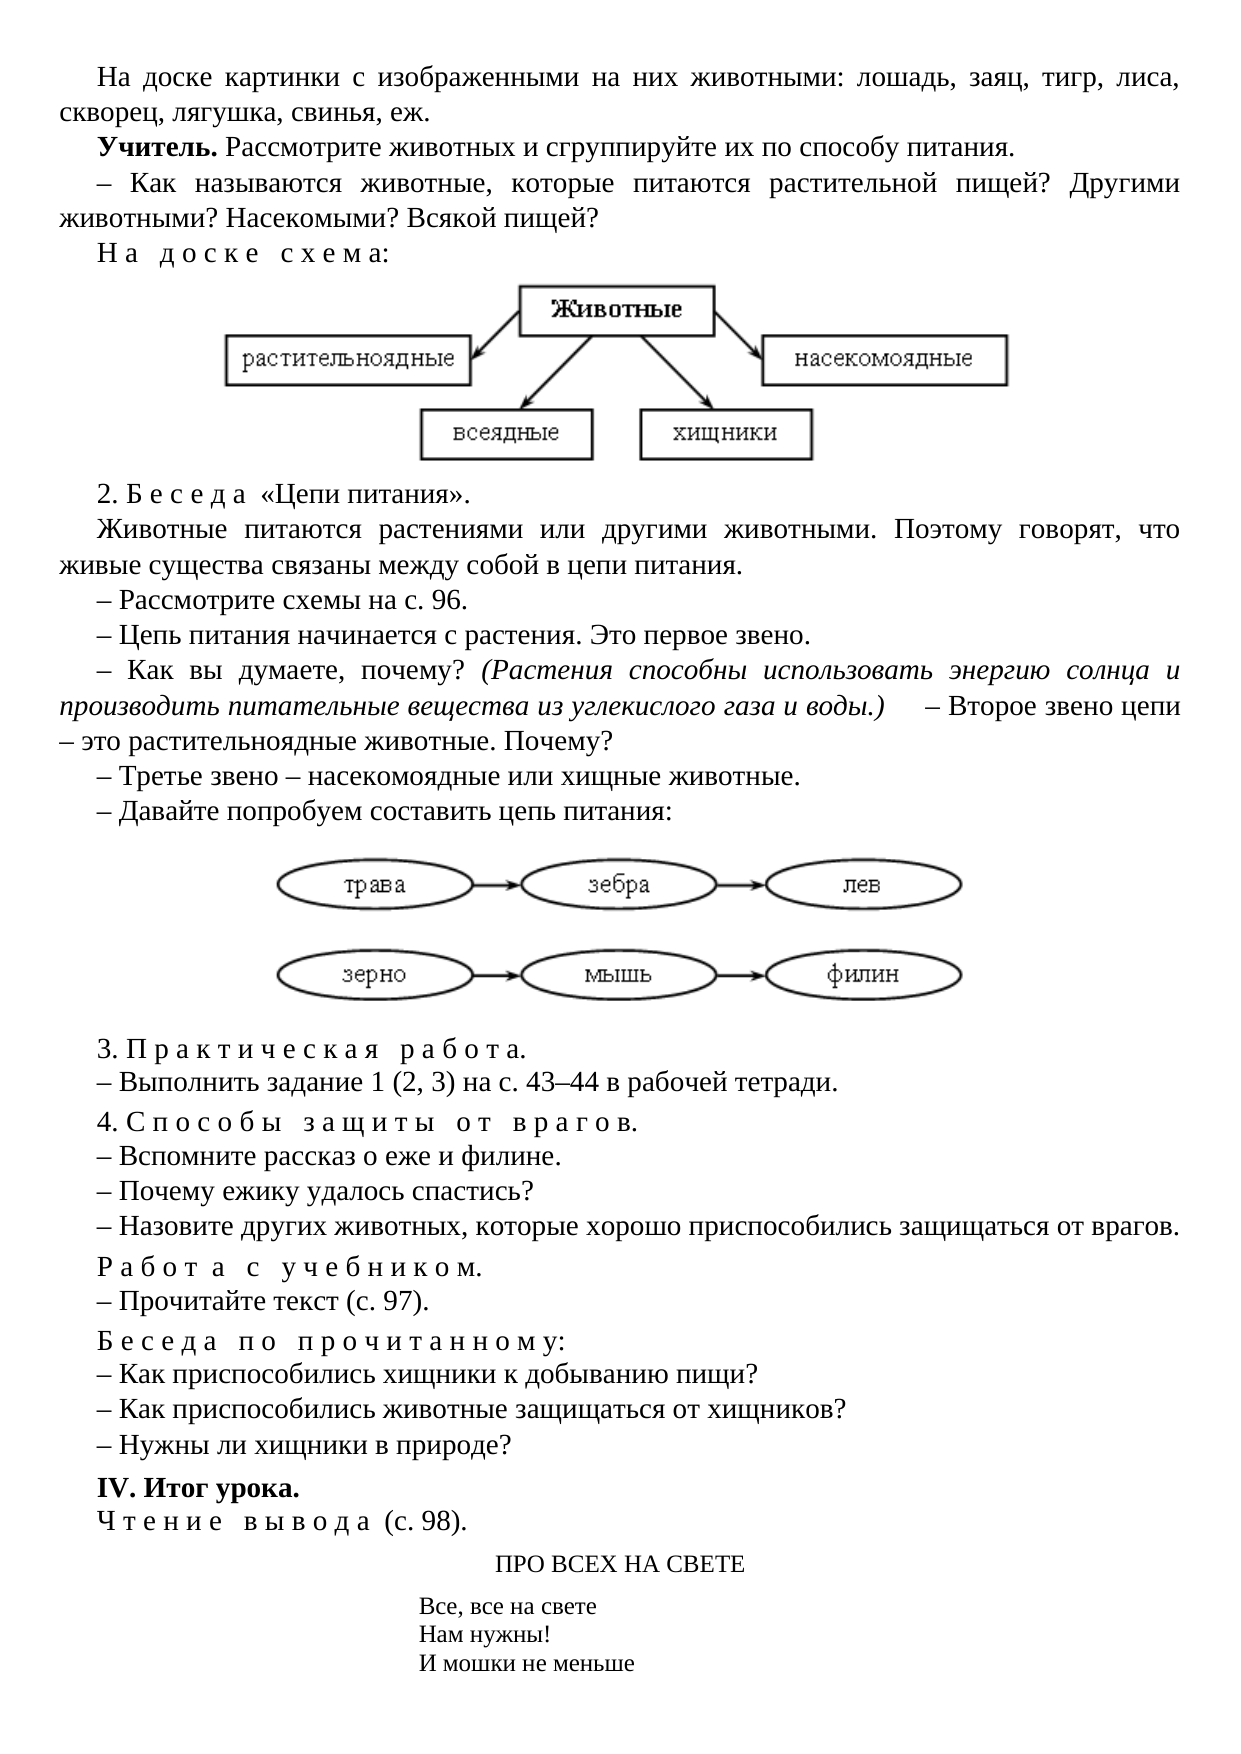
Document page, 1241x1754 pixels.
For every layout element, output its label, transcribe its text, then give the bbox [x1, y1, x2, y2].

picture [263, 847, 977, 1012]
text – Прочитайте текст (с. 97). [59, 1283, 1181, 1317]
text Ч т е н и е в ы в о д а (с. 98). [59, 1503, 1181, 1537]
text – Назовите других животных, которые хорошо приспособились защищаться от врагов. [59, 1208, 1181, 1242]
text 4. С п о с о б ы з а щ и т ы о т в р а г о в. [59, 1104, 1181, 1138]
picture [215, 270, 1025, 475]
text Р а б о т а с у ч е б н и к о м. [59, 1249, 1181, 1283]
text Нам нужны! [59, 1619, 1181, 1648]
text – Почему ежику удалось спастись? [59, 1173, 1181, 1206]
text Про всех на свете [59, 1549, 1181, 1578]
text – Давайте попробуем составить цепь питания: [59, 793, 1181, 827]
text Все, все на свете [59, 1591, 1181, 1619]
text – Как приспособились животные защищаться от хищников? [59, 1392, 1181, 1425]
text – Рассмотрите схемы на с. 96. [59, 582, 1181, 616]
text – Выполнить задание 1 (2, 3) на с. 43–44 в рабочей тетради. [59, 1064, 1181, 1098]
text Н а д о с к е с х е м а: [59, 235, 1181, 269]
text И мошки не меньше [59, 1648, 1181, 1677]
text IV. Итог урока. [59, 1470, 1181, 1503]
text 2. Б е с е д а «Цепи питания». [59, 476, 1181, 510]
text Б е с е д а п о п р о ч и т а н н о м у: [59, 1323, 1181, 1356]
text Животные питаются растениями или другими животными. Поэтому говорят, что живые существа связаны между собой в цепи питания. [59, 512, 1181, 580]
text – Как приспособились хищники к добыванию пищи? [59, 1356, 1181, 1390]
text – Нужны ли хищники в природе? [59, 1427, 1181, 1460]
text – Цепь питания начинается с растения. Это первое звено. [59, 617, 1181, 651]
text – Третье звено – насекомоядные или хищные животные. [59, 758, 1181, 792]
text На доске картинки с изображенными на них животными: лошадь, заяц, тигр, лиса, скворец, лягушка, свинья, еж. [59, 59, 1181, 128]
text – Вспомните рассказ о еже и филине. [59, 1138, 1181, 1171]
text – Как называются животные, которые питаются растительной пищей? Другими животными? Насекомыми? Всякой пищей? [59, 165, 1181, 233]
text – Как вы думаете, почему? (Растения способны использовать энергию солнца и производить питательные вещества из углекислого газа и воды.) – Второе звено цепи – это растительноядные животные. Почему? [59, 652, 1181, 756]
text Учитель. Рассмотрите животных и сгруппируйте их по способу питания. [59, 129, 1181, 163]
text 3. П р а к т и ч е с к а я р а б о т а. [59, 1031, 1181, 1064]
